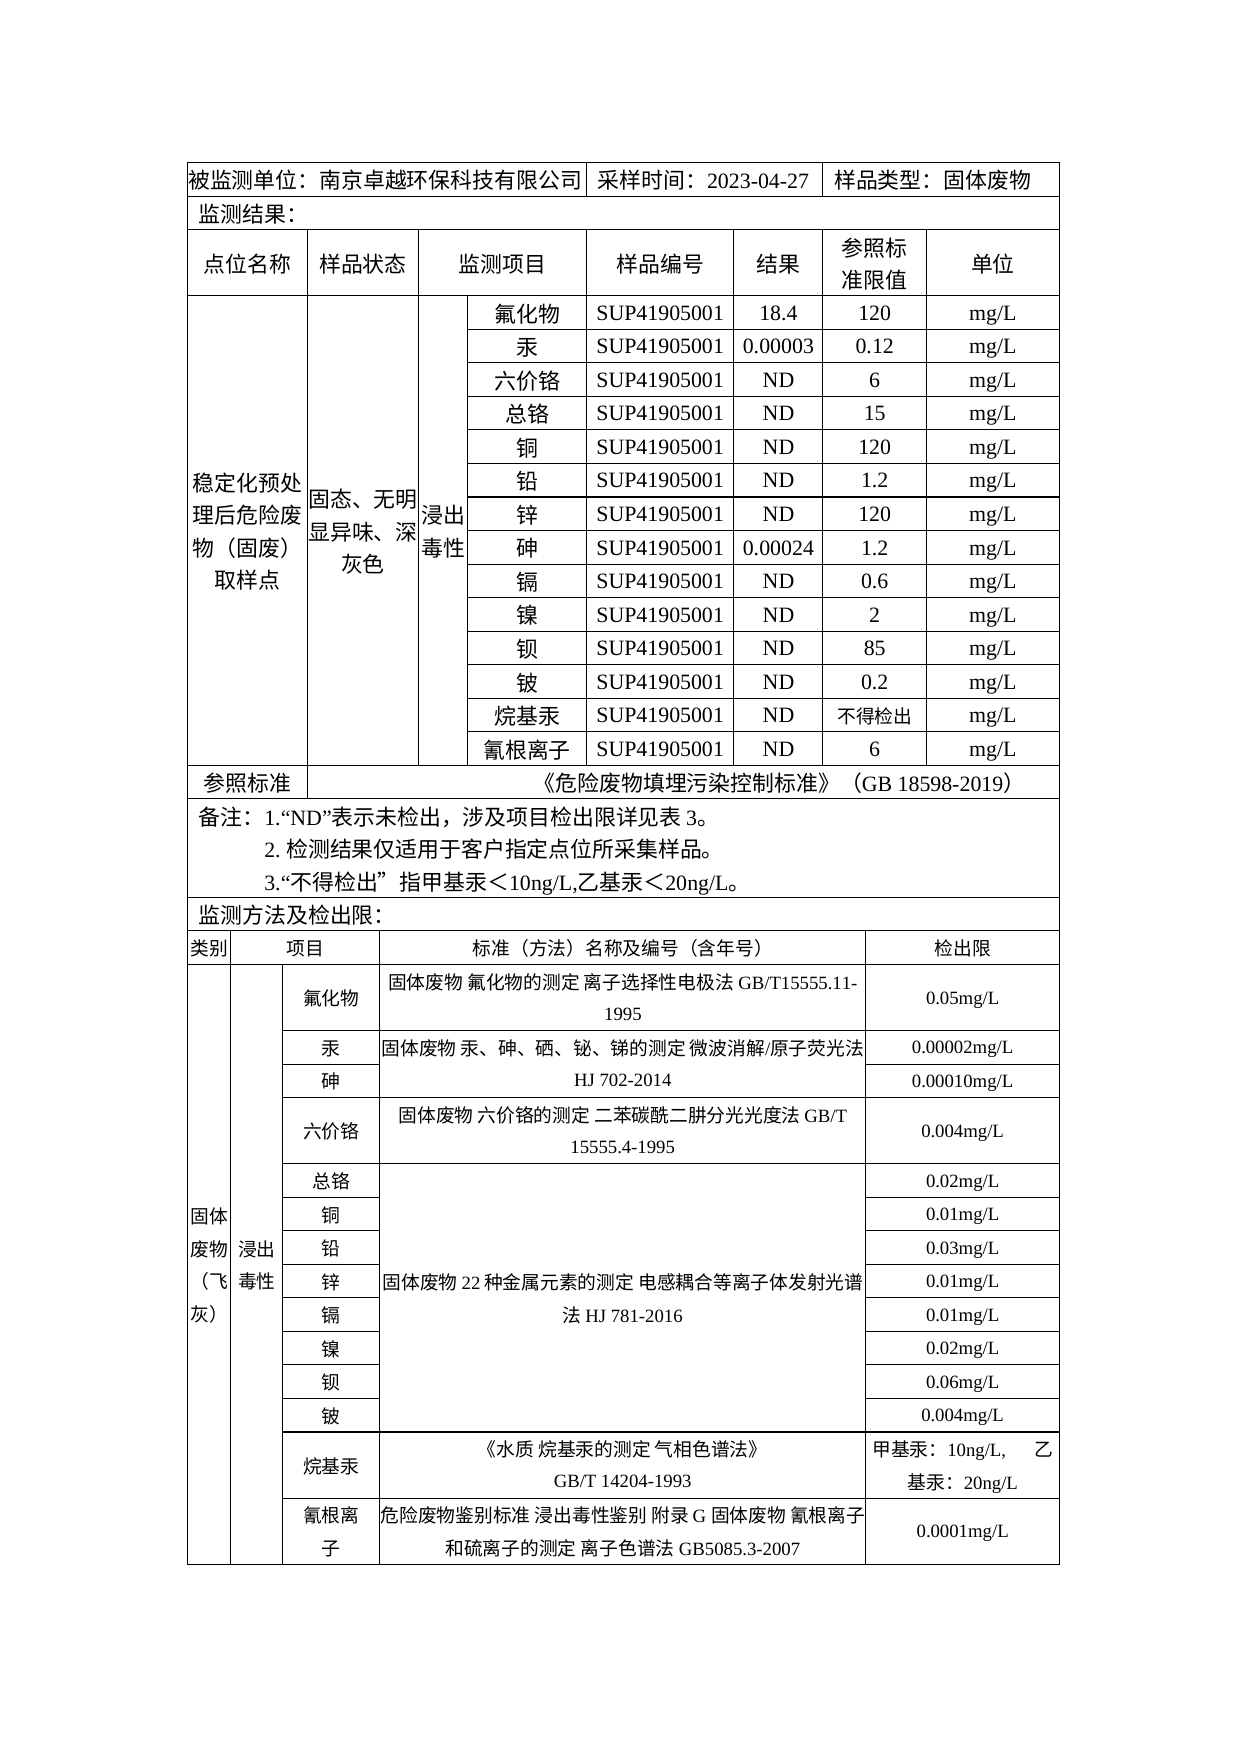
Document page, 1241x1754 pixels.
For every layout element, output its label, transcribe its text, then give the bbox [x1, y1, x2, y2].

table_cell 检出限 [866, 931, 1059, 964]
table_cell 《水质 烷基汞的测定 气相色谱法》 GB/T 14204-1993 [380, 1433, 865, 1497]
table_cell 监测项目 [419, 230, 586, 295]
table_header 被监测单位：南京卓越环保科技有限公司 [188, 163, 586, 196]
table_cell SUP41905001 [587, 296, 733, 329]
table_header 采样时间：2023-04-27 [587, 163, 822, 196]
table_cell 0.02mg/L [866, 1332, 1059, 1364]
table_cell SUP41905001 [587, 397, 733, 429]
table_cell SUP41905001 [587, 498, 733, 530]
table_cell 锌 [283, 1265, 379, 1297]
table_cell 120 [823, 296, 926, 329]
table_cell 固体废物 氟化物的测定 离子选择性电极法 GB/T15555.11-1995 [380, 965, 865, 1030]
table_cell SUP41905001 [587, 665, 733, 698]
table_cell 单位 [927, 230, 1059, 295]
table_cell SUP41905001 [587, 531, 733, 563]
table_cell 6 [823, 363, 926, 396]
table_cell ND [734, 732, 822, 765]
table_cell mg/L [927, 397, 1059, 429]
table_cell 监测方法及检出限： [188, 898, 1059, 930]
table_cell SUP41905001 [587, 330, 733, 362]
table_cell 2 [823, 598, 926, 631]
table_cell 烷基汞 [283, 1433, 379, 1497]
table_cell 钡 [468, 632, 586, 664]
table_cell 0.0001mg/L [866, 1499, 1059, 1563]
table_cell 镉 [283, 1298, 379, 1331]
table_cell 0.2 [823, 665, 926, 698]
table_cell 六价铬 [283, 1098, 379, 1163]
table_cell 钡 [283, 1365, 379, 1398]
table_cell ND [734, 699, 822, 731]
table_cell mg/L [927, 732, 1059, 765]
table_cell 铅 [468, 464, 586, 496]
table_cell 总铬 [468, 397, 586, 429]
table_cell 氟化物 [283, 965, 379, 1030]
table_cell 参照标准 [188, 766, 307, 798]
table_cell 0.01mg/L [866, 1298, 1059, 1331]
table_cell 85 [823, 632, 926, 664]
table_cell 镉 [468, 565, 586, 597]
table_cell 总铬 [283, 1164, 379, 1197]
table_cell 样品状态 [308, 230, 418, 295]
table_cell 氰根离子 [468, 732, 586, 765]
table_cell mg/L [927, 598, 1059, 631]
table_cell 浸出毒性 [419, 296, 467, 765]
table_cell 锌 [468, 498, 586, 530]
table_cell ND [734, 430, 822, 463]
table_cell mg/L [927, 330, 1059, 362]
table_cell SUP41905001 [587, 430, 733, 463]
table_cell 铅 [283, 1231, 379, 1264]
table_cell 15 [823, 397, 926, 429]
table_cell mg/L [927, 430, 1059, 463]
table_cell SUP41905001 [587, 699, 733, 731]
table_cell mg/L [927, 498, 1059, 530]
table_cell 镍 [283, 1332, 379, 1364]
table_cell SUP41905001 [587, 632, 733, 664]
table_cell 0.00024 [734, 531, 822, 563]
table_cell 铍 [283, 1399, 379, 1431]
table_cell ND [734, 363, 822, 396]
table_cell 18.4 [734, 296, 822, 329]
table_cell mg/L [927, 464, 1059, 496]
table_cell 0.06mg/L [866, 1365, 1059, 1398]
table_cell 参照标准限值 [823, 230, 926, 295]
table_cell 备注：1.“ND”表示未检出，涉及项目检出限详见表3。 2. 检测结果仅适用于客户指定点位所采集样品。 3.“不得检出”指甲基汞＜10ng/L,乙基汞＜20ng/L。 [188, 799, 1059, 897]
table_cell 不得检出 [823, 699, 926, 731]
table_cell 汞 [468, 330, 586, 362]
table_cell mg/L [927, 699, 1059, 731]
table_cell ND [734, 498, 822, 530]
table_cell 固体废物 六价铬的测定 二苯碳酰二肼分光光度法GB/T 15555.4-1995 [380, 1098, 865, 1163]
table_cell 烷基汞 [468, 699, 586, 731]
table_cell ND [734, 464, 822, 496]
table_cell 0.12 [823, 330, 926, 362]
table_cell 砷 [283, 1065, 379, 1097]
table_cell 氰根离子 [283, 1499, 379, 1563]
table_cell 氟化物 [468, 296, 586, 329]
table_cell 0.00010mg/L [866, 1065, 1059, 1097]
table_cell mg/L [927, 665, 1059, 698]
table_cell 0.02mg/L [866, 1164, 1059, 1197]
table_cell ND [734, 598, 822, 631]
table_cell [308, 766, 499, 798]
table_cell 点位名称 [188, 230, 307, 295]
table_cell ND [734, 665, 822, 698]
table_cell 0.00002mg/L [866, 1031, 1059, 1063]
table_cell 项目 [231, 931, 379, 964]
table_cell 六价铬 [468, 363, 586, 396]
table_cell 镍 [468, 598, 586, 631]
table_cell 0.00003 [734, 330, 822, 362]
table_cell 0.004mg/L [866, 1098, 1059, 1163]
table_cell 甲基汞：10ng/L, 乙基汞：20ng/L [866, 1433, 1059, 1497]
table_cell 1.2 [823, 464, 926, 496]
table_cell 0.03mg/L [866, 1231, 1059, 1264]
table_cell ND [734, 632, 822, 664]
table_cell mg/L [927, 565, 1059, 597]
table_cell 稳定化预处理后危险废物（固废）取样点 [188, 296, 307, 765]
table_cell 类别 [188, 931, 230, 964]
table_cell 标准（方法）名称及编号（含年号） [380, 931, 865, 964]
table_cell 浸出毒性 [231, 965, 282, 1563]
table_cell 1.2 [823, 531, 926, 563]
table_cell ND [734, 397, 822, 429]
table_cell ND [734, 565, 822, 597]
table_cell SUP41905001 [587, 565, 733, 597]
table_cell 0.004mg/L [866, 1399, 1059, 1431]
table_header 样品类型：固体废物 [823, 163, 1059, 196]
table_cell 铜 [468, 430, 586, 463]
table_cell 0.01mg/L [866, 1265, 1059, 1297]
table_cell 0.6 [823, 565, 926, 597]
table_cell 汞 [283, 1031, 379, 1063]
table_cell 固体废物（飞灰） [188, 965, 230, 1563]
table_cell SUP41905001 [587, 363, 733, 396]
table_cell SUP41905001 [587, 598, 733, 631]
table_cell 120 [823, 498, 926, 530]
table_cell mg/L [927, 632, 1059, 664]
table_cell 固体废物 汞、砷、硒、铋、锑的测定 微波消解/原子荧光法HJ 702-2014 [380, 1031, 865, 1097]
table_cell 铍 [468, 665, 586, 698]
table_cell 样品编号 [587, 230, 733, 295]
table_cell 危险废物鉴别标准 浸出毒性鉴别 附录G 固体废物 氰根离子和硫离子的测定 离子色谱法 GB5085.3-2007 [380, 1499, 865, 1563]
table_cell 监测结果： [188, 197, 1059, 229]
table_cell SUP41905001 [587, 464, 733, 496]
table_cell 固态、无明显异味、深灰色 [308, 296, 418, 765]
table_cell mg/L [927, 531, 1059, 563]
table_cell mg/L [927, 296, 1059, 329]
table_cell 0.01mg/L [866, 1198, 1059, 1230]
table_cell 6 [823, 732, 926, 765]
table_cell 120 [823, 430, 926, 463]
table_cell 《危险废物填埋污染控制标准》（GB 18598-2019） [500, 766, 1059, 798]
table_cell 铜 [283, 1198, 379, 1230]
table_cell 结果 [734, 230, 822, 295]
table_cell 0.05mg/L [866, 965, 1059, 1030]
table_cell 砷 [468, 531, 586, 563]
table_cell SUP41905001 [587, 732, 733, 765]
table_cell mg/L [927, 363, 1059, 396]
table_cell 固体废物 22种金属元素的测定 电感耦合等离子体发射光谱法HJ 781-2016 [380, 1164, 865, 1431]
